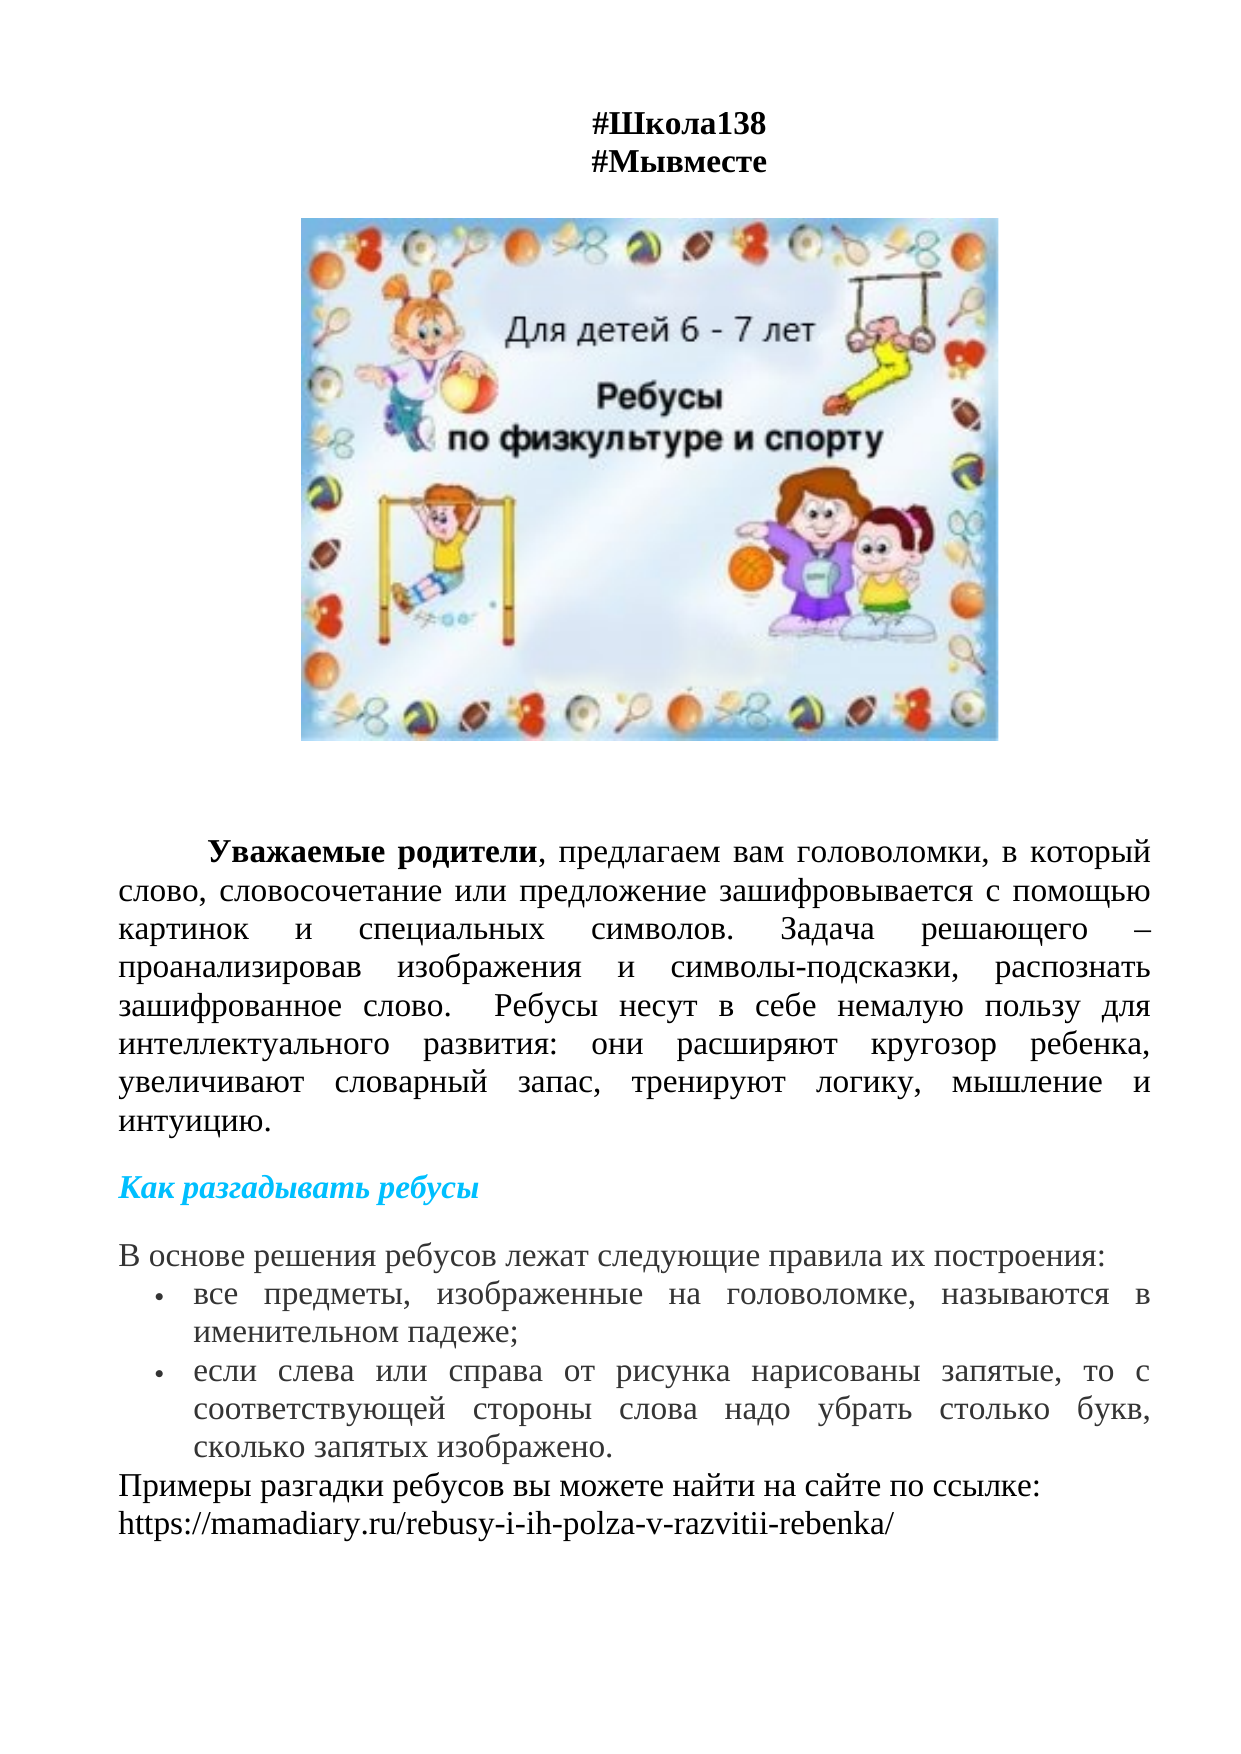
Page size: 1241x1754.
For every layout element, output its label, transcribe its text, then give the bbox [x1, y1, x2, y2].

picture [301, 218, 999, 741]
text https://mamadiary.ru/rebusy-i-ih-polza-v-razvitii-rebenka/ [118, 1503, 1152, 1542]
list если слева или справа от рисунка нарисованы запятые, то с соответствующей стороны слова надо убрать столько букв, сколько запятых изображено. [156, 1350, 1152, 1465]
text Примеры разгадки ребусов вы можете найти на сайте по ссылке: [118, 1465, 1152, 1503]
text #Школа138 [118, 103, 1152, 142]
text Уважаемые родители, предлагаем вам головоломки, в который слово, словосочетание или предложение зашифровывается с помощью картинок и специальных символов. Задача решающего – проанализировав изображения и символы-подсказки, распознать зашифрованное слово. Ребусы несут в себе немалую пользу для интеллектуального развития: они расширяют кругозор ребенка, увеличивают словарный запас, тренируют логику, мышление и интуицию. [118, 832, 1152, 1138]
text Как разгадывать ребусы [118, 1168, 1152, 1206]
text #Мывместе [118, 142, 1152, 180]
list все предметы, изображенные на головоломке, называются в именительном падеже; [156, 1273, 1152, 1350]
text В основе решения ребусов лежат следующие правила их построения: [118, 1235, 1152, 1273]
